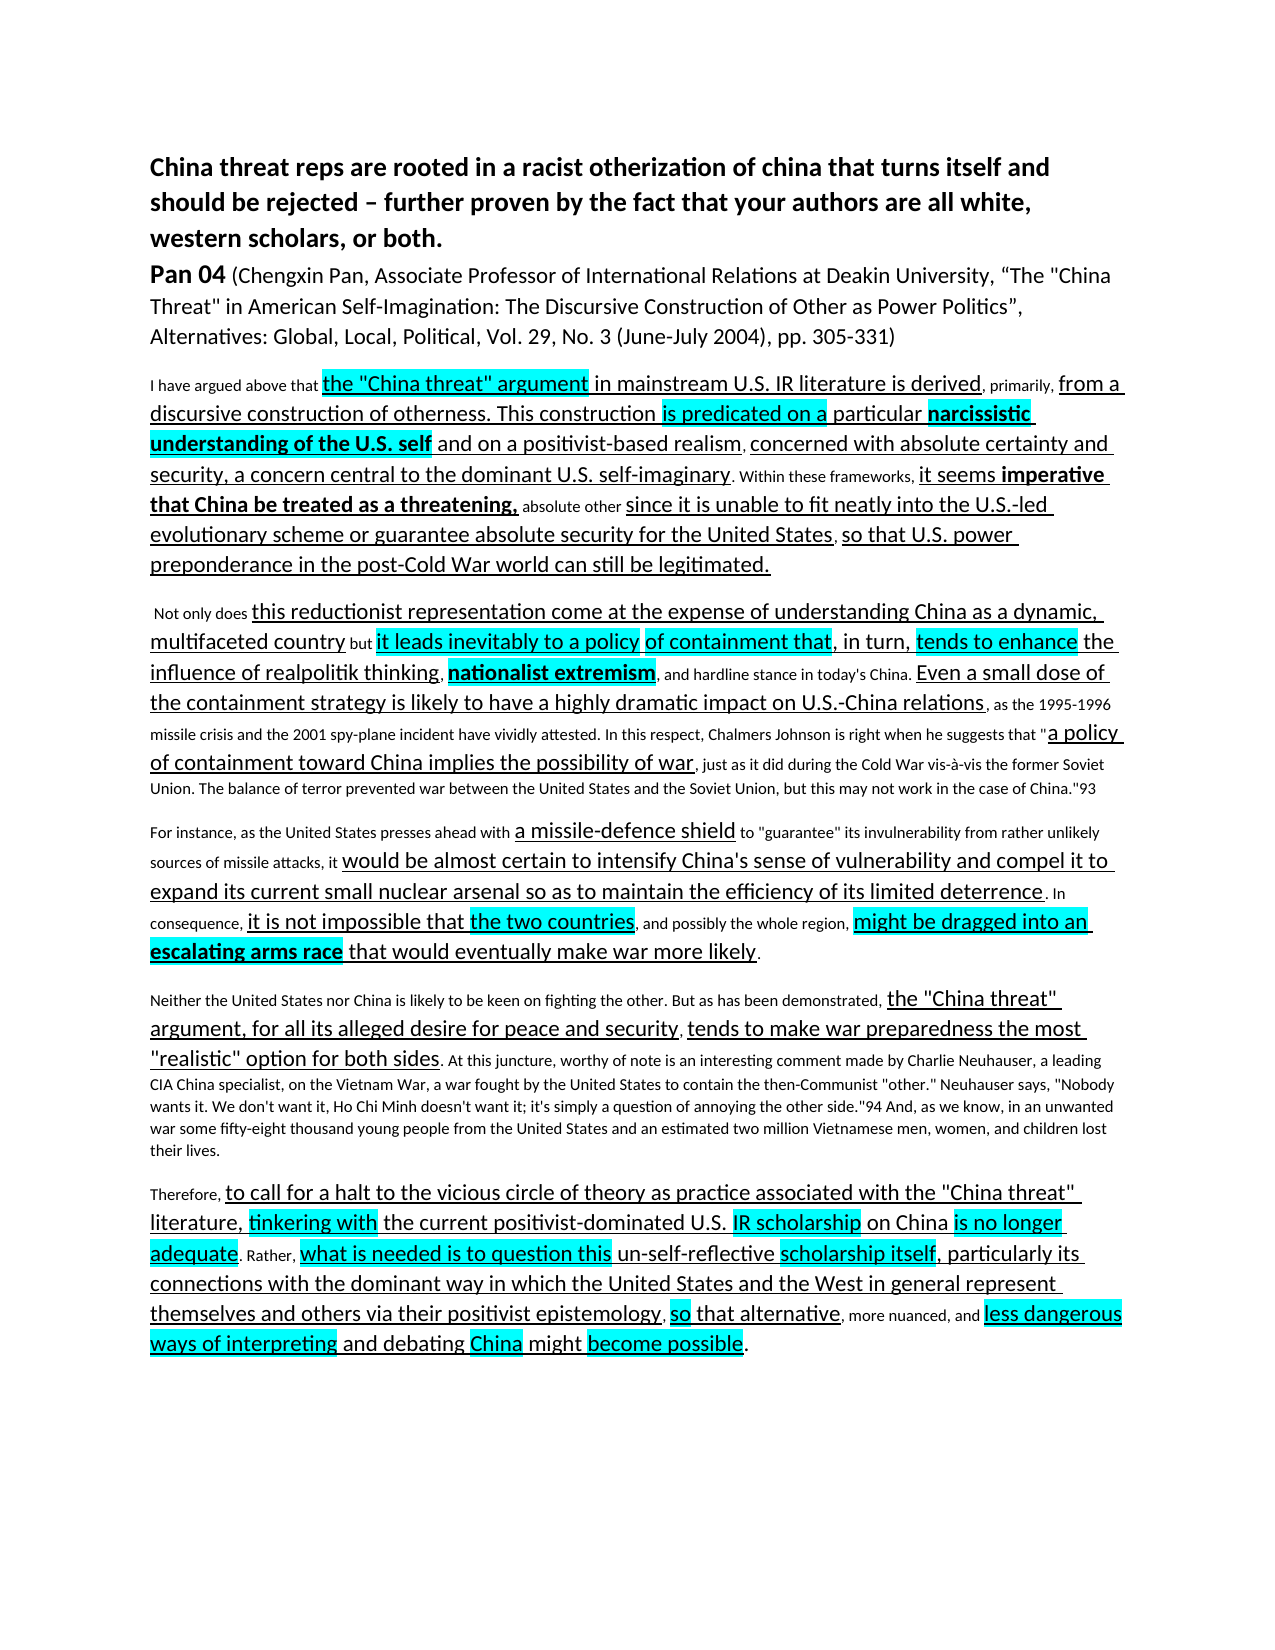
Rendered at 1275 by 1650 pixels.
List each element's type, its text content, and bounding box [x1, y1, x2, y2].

text Not only does this reductionist representation come at the expense of understanding China as a dynamic, multifaceted country but it leads inevitably to a policy of containment that, in turn, tends to enhance the influence of realpolitik thinking, nationalist extremism, and hardline stance in today's China. Even a small dose of the containment strategy is likely to have a highly dramatic impact on U.S.-China relations, as the 1995-1996 missile crisis and the 2001 spy-plane incident have vividly attested. In this respect, Chalmers Johnson is right when he suggests that "a policy of containment toward China implies the possibility of war, just as it did during the Cold War vis-à-vis the former Soviet Union. The balance of terror prevented war between the United States and the Soviet Union, but this may not work in the case of China."93 [150, 597, 1125, 798]
text I have argued above that the "China threat" argument in mainstream U.S. IR literature is derived, primarily, from a discursive construction of otherness. This construction is predicated on a particular narcissistic understanding of the U.S. self and on a positivist-based realism, concerned with absolute certainty and security, a concern central to the dominant U.S. self-imaginary. Within these frameworks, it seems imperative that China be treated as a threatening, absolute other since it is unable to fit neatly into the U.S.-led evolutionary scheme or guarantee absolute security for the United States, so that U.S. power preponderance in the post-Cold War world can still be legitimated. [150, 369, 1125, 578]
text For instance, as the United States presses ahead with a missile-defence shield to "guarantee" its invulnerability from rather unlikely sources of missile attacks, it would be almost certain to intensify China's sense of vulnerability and compel it to expand its current small nuclear arsenal so as to maintain the efficiency of its limited deterrence. In consequence, it is not impossible that the two countries, and possibly the whole region, might be dragged into an escalating arms race that would eventually make war more likely. [150, 816, 1125, 965]
text Pan 04 (Chengxin Pan, Associate Professor of International Relations at Deakin University, “The "China Threat" in American Self-Imagination: The Discursive Construction of Other as Power Politics”, Alternatives: Global, Local, Political, Vol. 29, No. 3 (June-July 2004), pp. 305-331) [150, 257, 1125, 350]
subtitle China threat reps are rooted in a racist otherization of china that turns itself and should be rejected – further proven by the fact that your authors are all white, western scholars, or both. [150, 150, 1125, 254]
text Neither the United States nor China is likely to be keen on fighting the other. But as has been demonstrated, the "China threat" argument, for all its alleged desire for peace and security, tends to make war preparedness the most "realistic" option for both sides. At this juncture, worthy of note is an interesting comment made by Charlie Neuhauser, a leading CIA China specialist, on the Vietnam War, a war fought by the United States to contain the then-Communist "other." Neuhauser says, "Nobody wants it. We don't want it, Ho Chi Minh doesn't want it; it's simply a question of annoying the other side."94 And, as we know, in an unwanted war some fifty-eight thousand young people from the United States and an estimated two million Vietnamese men, women, and children lost their lives. [150, 984, 1125, 1160]
text Therefore, to call for a halt to the vicious circle of theory as practice associated with the "China threat" literature, tinkering with the current positivist-dominated U.S. IR scholarship on China is no longer adequate. Rather, what is needed is to question this un-self-reflective scholarship itself, particularly its connections with the dominant way in which the United States and the West in general represent themselves and others via their positivist epistemology, so that alternative, more nuanced, and less dangerous ways of interpreting and debating China might become possible. [150, 1178, 1125, 1357]
